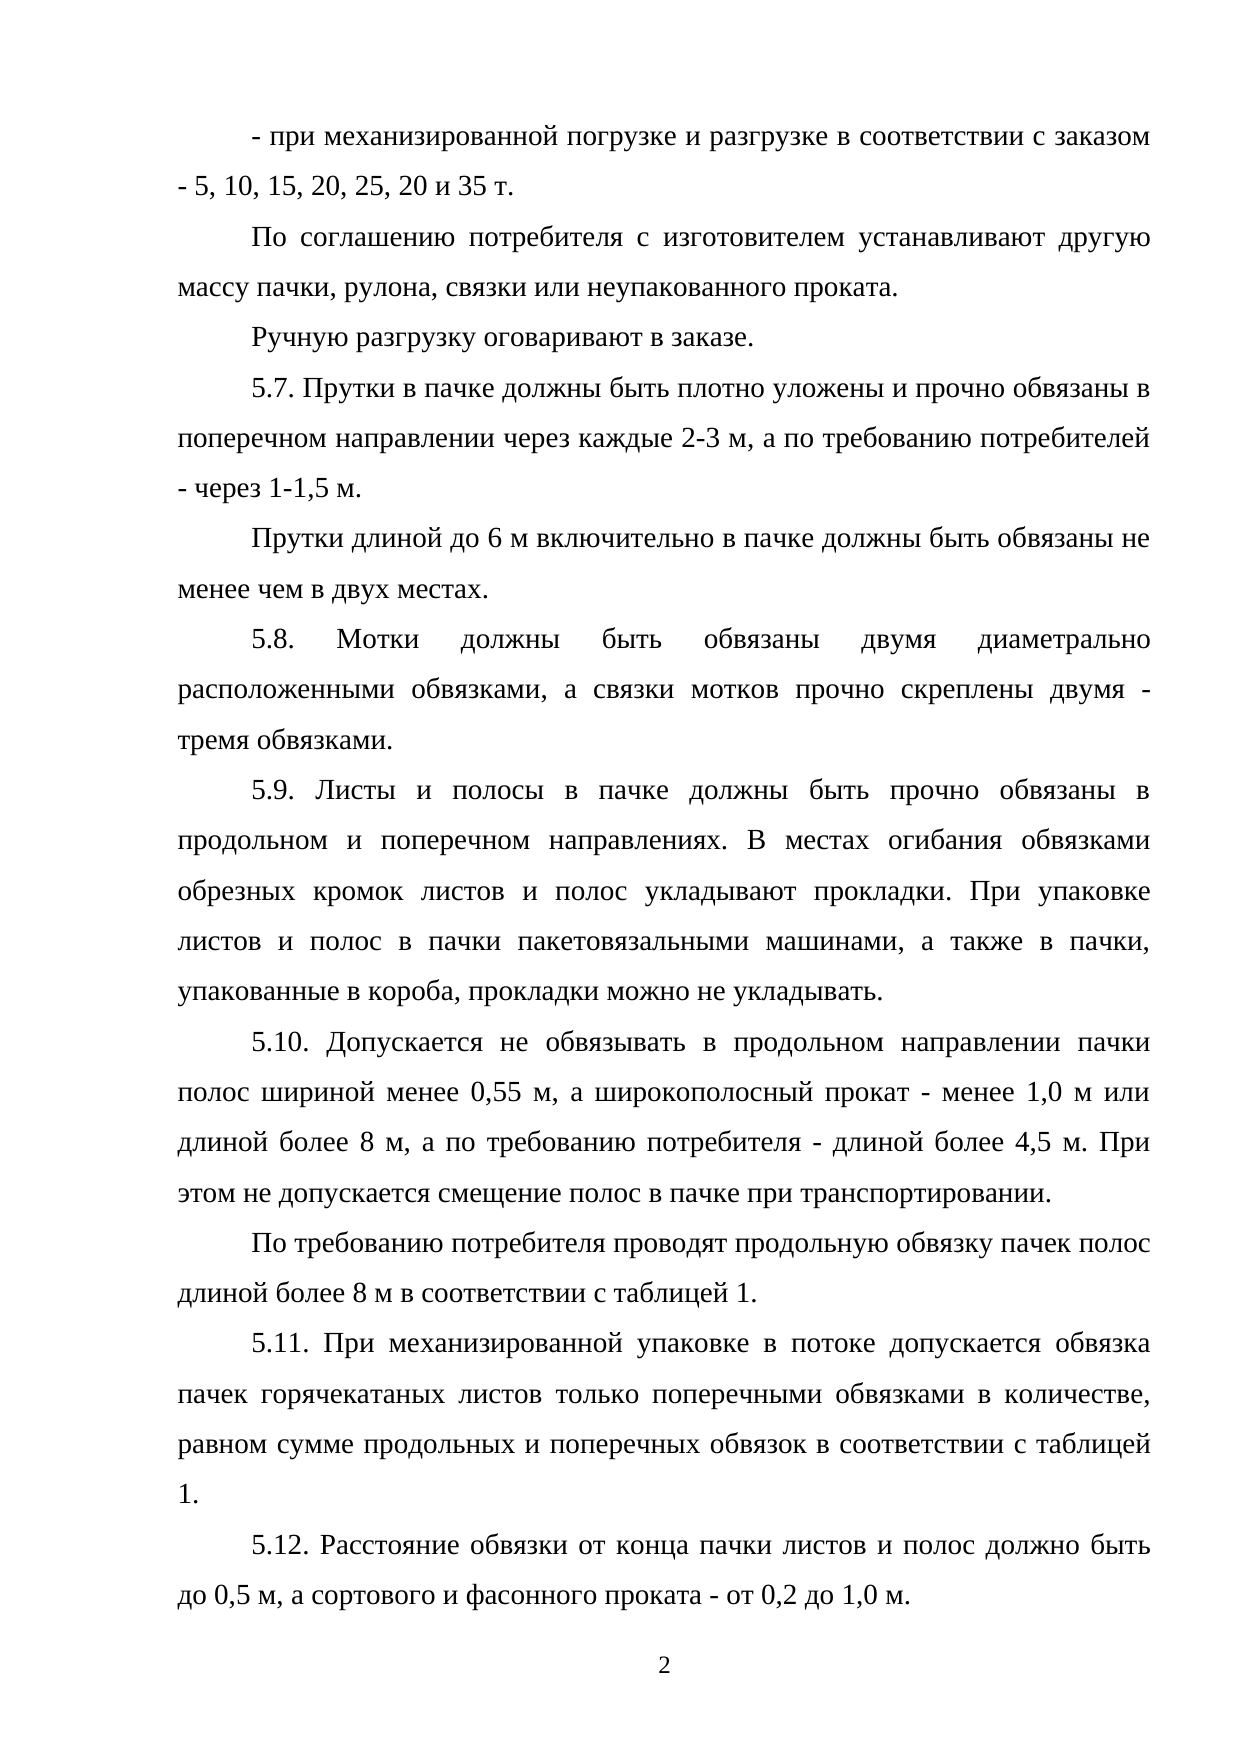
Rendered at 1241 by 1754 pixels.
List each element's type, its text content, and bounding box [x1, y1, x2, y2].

text По требованию потребителя проводят продольную обвязку пачек полос длиной более 8 м в соответствии с таблицей 1. [177, 1225, 1152, 1309]
text По соглашению потребителя с изготовителем устанавливают другую массу пачки, рулона, связки или неупакованного проката. [177, 219, 1152, 303]
text 5.7. Прутки в пачке должны быть плотно уложены и прочно обвязаны в поперечном направлении через каждые 2-3 м, а по требованию потребителей - через 1-1,5 м. [177, 370, 1152, 504]
text 5.11. При механизированной упаковке в потоке допускается обвязка пачек горячекатаных листов только поперечными обвязками в количестве, равном сумме продольных и поперечных обвязок в соответствии с таблицей 1. [177, 1326, 1152, 1510]
text 5.9. Листы и полосы в пачке должны быть прочно обвязаны в продольном и поперечном направлениях. В местах огибания обвязками обрезных кромок листов и полос укладывают прокладки. При упаковке листов и полос в пачки пакетовязальными машинами, а также в пачки, упакованные в короба, прокладки можно не укладывать. [177, 772, 1152, 1007]
text - при механизированной погрузке и разгрузке в соответствии с заказом - 5, 10, 15, 20, 25, 20 и 35 т. [177, 118, 1152, 202]
text Ручную разгрузку оговаривают в заказе. [177, 319, 1152, 353]
text 5.10. Допускается не обвязывать в продольном направлении пачки полос шириной менее 0,55 м, а широкополосный прокат - менее 1,0 м или длиной более 8 м, а по требованию потребителя - длиной более 4,5 м. При этом не допускается смещение полос в пачке при транспортировании. [177, 1024, 1152, 1208]
text 5.8. Мотки должны быть обвязаны двумя диаметрально расположенными обвязками, а связки мотков прочно скреплены двумя - тремя обвязками. [177, 621, 1152, 755]
text Прутки длиной до 6 м включительно в пачке должны быть обвязаны не менее чем в двух местах. [177, 521, 1152, 604]
text 5.12. Расстояние обвязки от конца пачки листов и полос должно быть до 0,5 м, а сортового и фасонного проката - от 0,2 до 1,0 м. [177, 1527, 1152, 1611]
